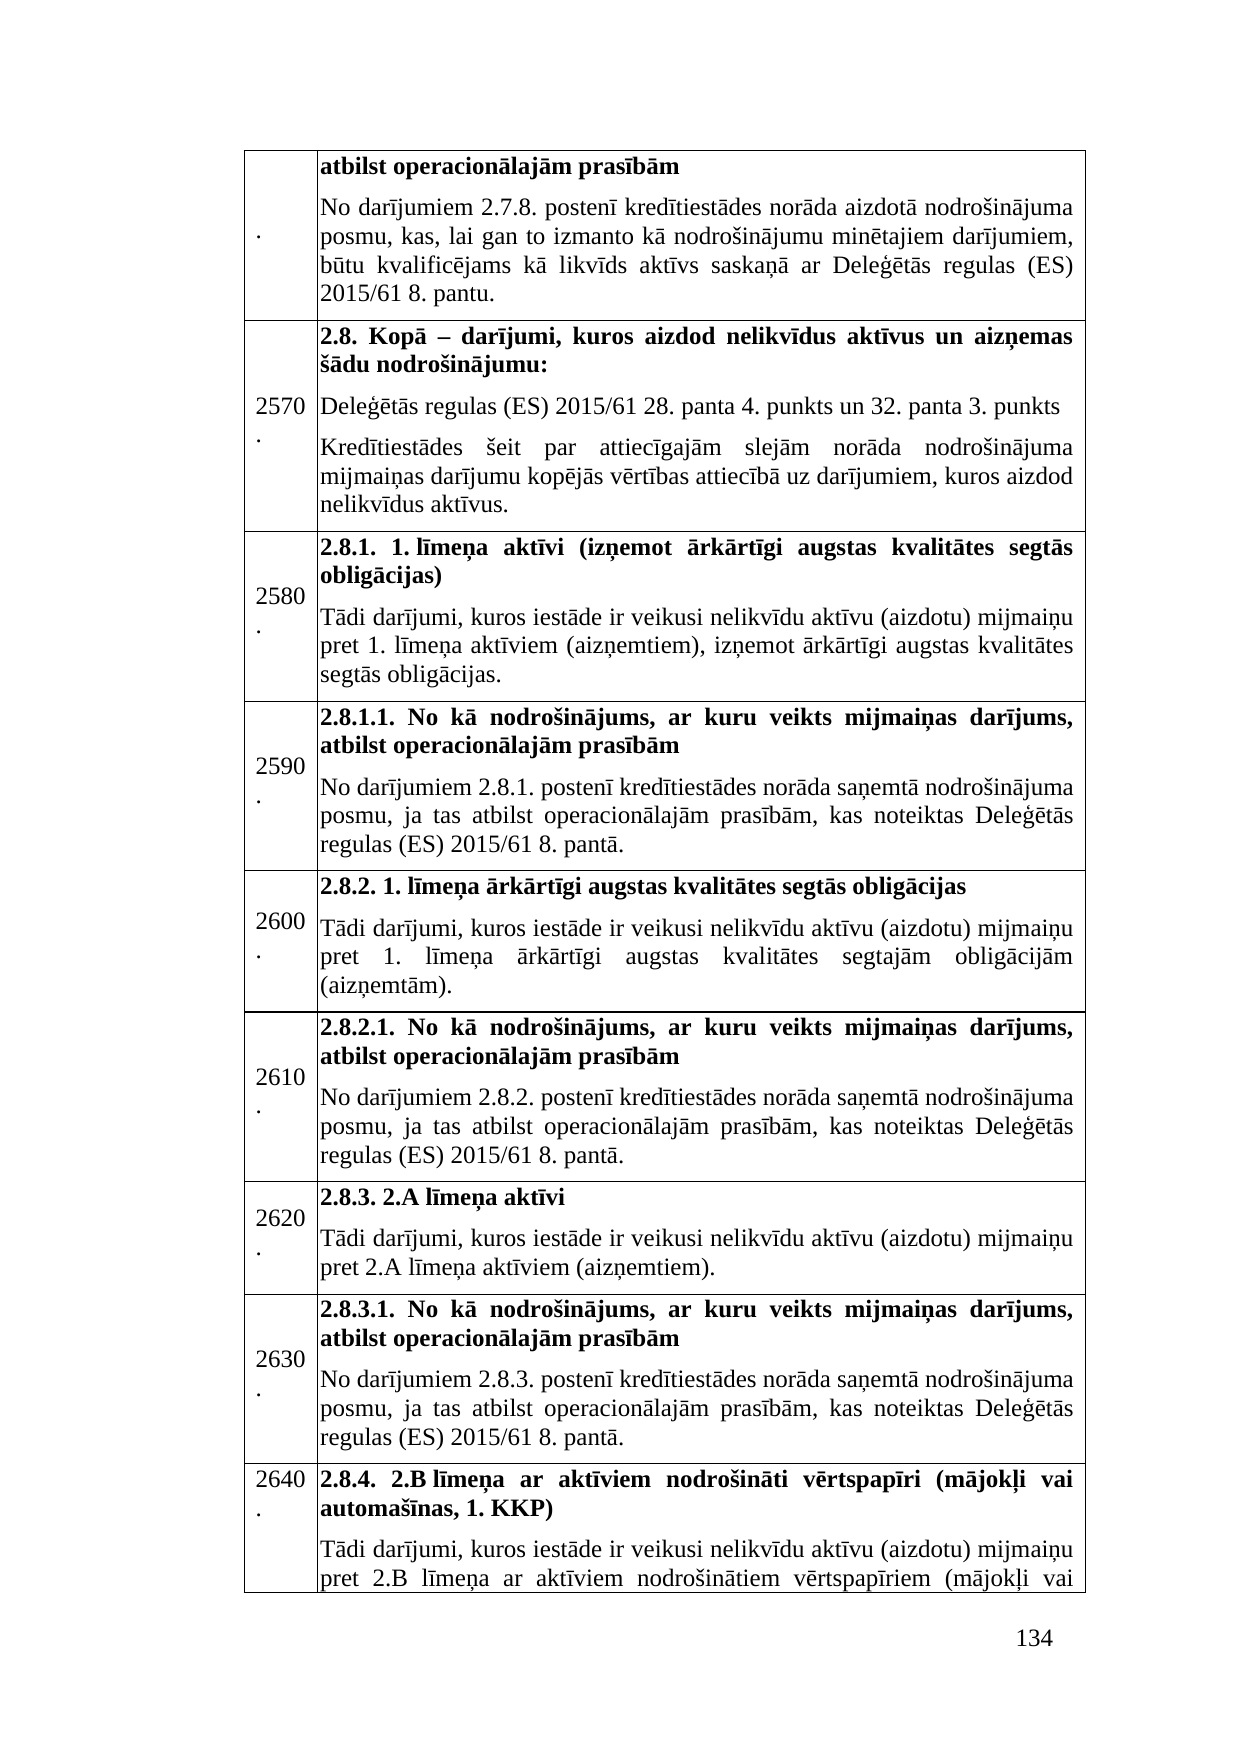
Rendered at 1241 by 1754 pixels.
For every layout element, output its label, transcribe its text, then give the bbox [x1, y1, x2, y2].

table_cell 2630. [245, 1295, 317, 1463]
table_cell 2610. [245, 1013, 317, 1181]
table_cell 2570. [245, 321, 317, 531]
table_cell 2640. [245, 1464, 317, 1592]
table_cell 2620. [245, 1182, 317, 1293]
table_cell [318, 1464, 1085, 1592]
table_cell 2580. [245, 532, 317, 701]
table_cell 2600. [245, 871, 317, 1011]
table_cell 2560. [245, 151, 317, 320]
table_cell 2.8.1. 1. līmeņa aktīvi (izņemot ārkārtīgi augstas kvalitātes segtās obligācijas) Tādi darījumi, kuros iestāde ir veikusi nelikvīdu aktīvu (aizdotu) mijmaiņu pret 1. līmeņa aktīviem (aizņemtiem), izņemot ārkārtīgi augstas kvalitātes segtās obligācijas. [318, 532, 1085, 701]
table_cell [318, 151, 1085, 320]
table_cell 2.8.1.1. No kā nodrošinājums, ar kuru veikts mijmaiņas darījums, atbilst operacionālajām prasībām No darījumiem 2.8.1. postenī kredītiestādes norāda saņemtā nodrošinājuma posmu, ja tas atbilst operacionālajām prasībām, kas noteiktas Deleģētās regulas (ES) 2015/61 8. pantā. [318, 702, 1085, 870]
table_cell 2.8.3.1. No kā nodrošinājums, ar kuru veikts mijmaiņas darījums, atbilst operacionālajām prasībām No darījumiem 2.8.3. postenī kredītiestādes norāda saņemtā nodrošinājuma posmu, ja tas atbilst operacionālajām prasībām, kas noteiktas Deleģētās regulas (ES) 2015/61 8. pantā. [318, 1295, 1085, 1463]
table_cell 2.8. Kopā – darījumi, kuros aizdod nelikvīdus aktīvus un aizņemas šādu nodrošinājumu: Deleģētās regulas (ES) 2015/61 28. panta 4. punkts un 32. panta 3. punkts Kredītiestādes šeit par attiecīgajām slejām norāda nodrošinājuma mijmaiņas darījumu kopējās vērtības attiecībā uz darījumiem, kuros aizdod nelikvīdus aktīvus. [318, 321, 1085, 531]
table_cell 2.8.2. 1. līmeņa ārkārtīgi augstas kvalitātes segtās obligācijas Tādi darījumi, kuros iestāde ir veikusi nelikvīdu aktīvu (aizdotu) mijmaiņu pret 1. līmeņa ārkārtīgi augstas kvalitātes segtajām obligācijām (aizņemtām). [318, 871, 1085, 1011]
table_cell 2590. [245, 702, 317, 870]
table_cell 2.8.2.1. No kā nodrošinājums, ar kuru veikts mijmaiņas darījums, atbilst operacionālajām prasībām No darījumiem 2.8.2. postenī kredītiestādes norāda saņemtā nodrošinājuma posmu, ja tas atbilst operacionālajām prasībām, kas noteiktas Deleģētās regulas (ES) 2015/61 8. pantā. [318, 1013, 1085, 1181]
table_cell 2.8.3. 2.A līmeņa aktīvi Tādi darījumi, kuros iestāde ir veikusi nelikvīdu aktīvu (aizdotu) mijmaiņu pret 2.A līmeņa aktīviem (aizņemtiem). [318, 1182, 1085, 1293]
